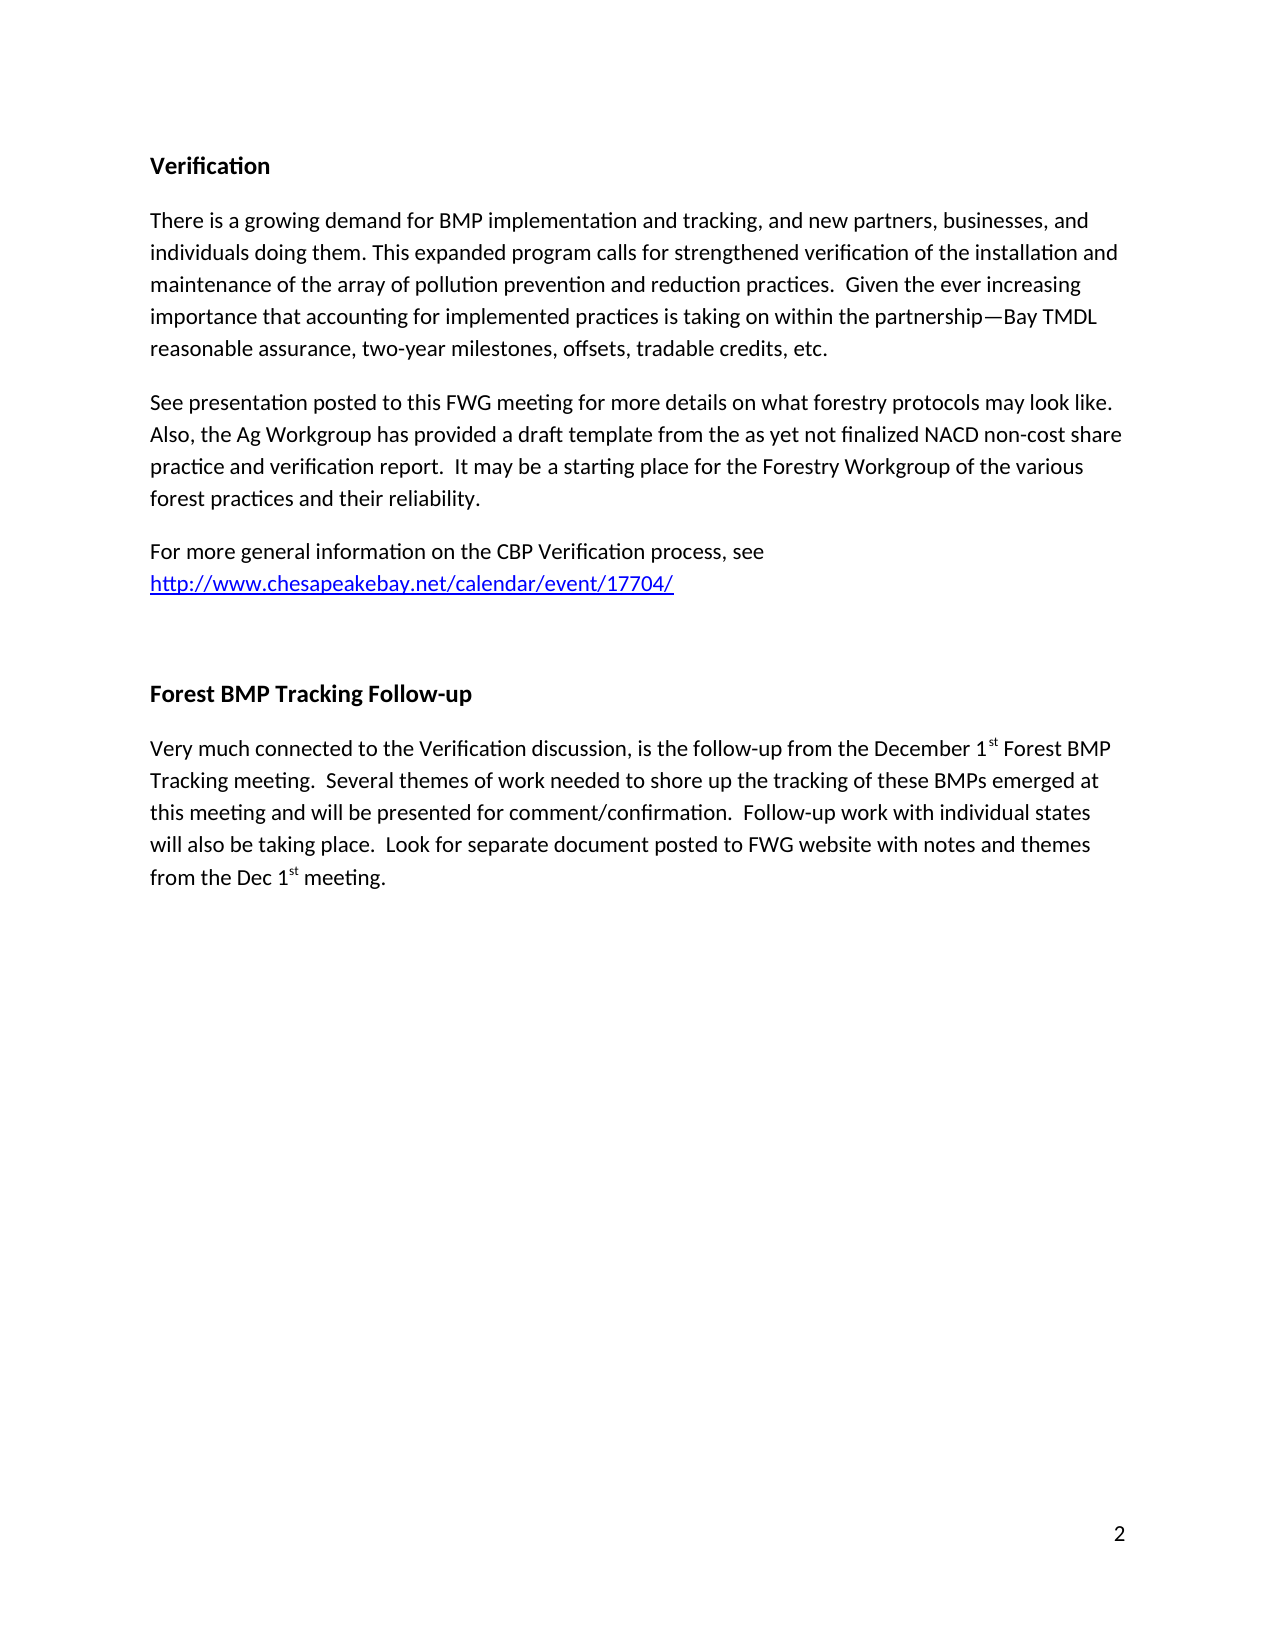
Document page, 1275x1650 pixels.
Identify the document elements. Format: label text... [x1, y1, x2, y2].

text For more general information on the CBP Verification process, see http://www.chesapeakebay.net/calendar/event/17704/ [150, 537, 1125, 597]
text See presentation posted to this FWG meeting for more details on what forestry protocols may look like. Also, the Ag Workgroup has provided a draft template from the as yet not finalized NACD non-cost share practice and verification report. It may be a starting place for the Forestry Workgroup of the various forest practices and their reliability. [150, 388, 1125, 512]
text There is a growing demand for BMP implementation and tracking, and new partners, businesses, and individuals doing them. This expanded program calls for strengthened verification of the installation and maintenance of the array of pollution prevention and reduction practices. Given the ever increasing importance that accounting for implemented practices is taking on within the partnership—Bay TMDL reasonable assurance, two-year milestones, offsets, tradable credits, etc. [150, 206, 1125, 363]
text Very much connected to the Verification discussion, is the follow-up from the December 1st Forest BMP Tracking meeting. Several themes of work needed to shore up the tracking of these BMPs emerged at this meeting and will be presented for comment/confirmation. Follow-up work with individual states will also be taking place. Look for separate document posted to FWG website with notes and themes from the Dec 1st meeting. [150, 734, 1125, 891]
text Forest BMP Tracking Follow-up [150, 678, 1125, 709]
text Verification [150, 150, 1125, 181]
